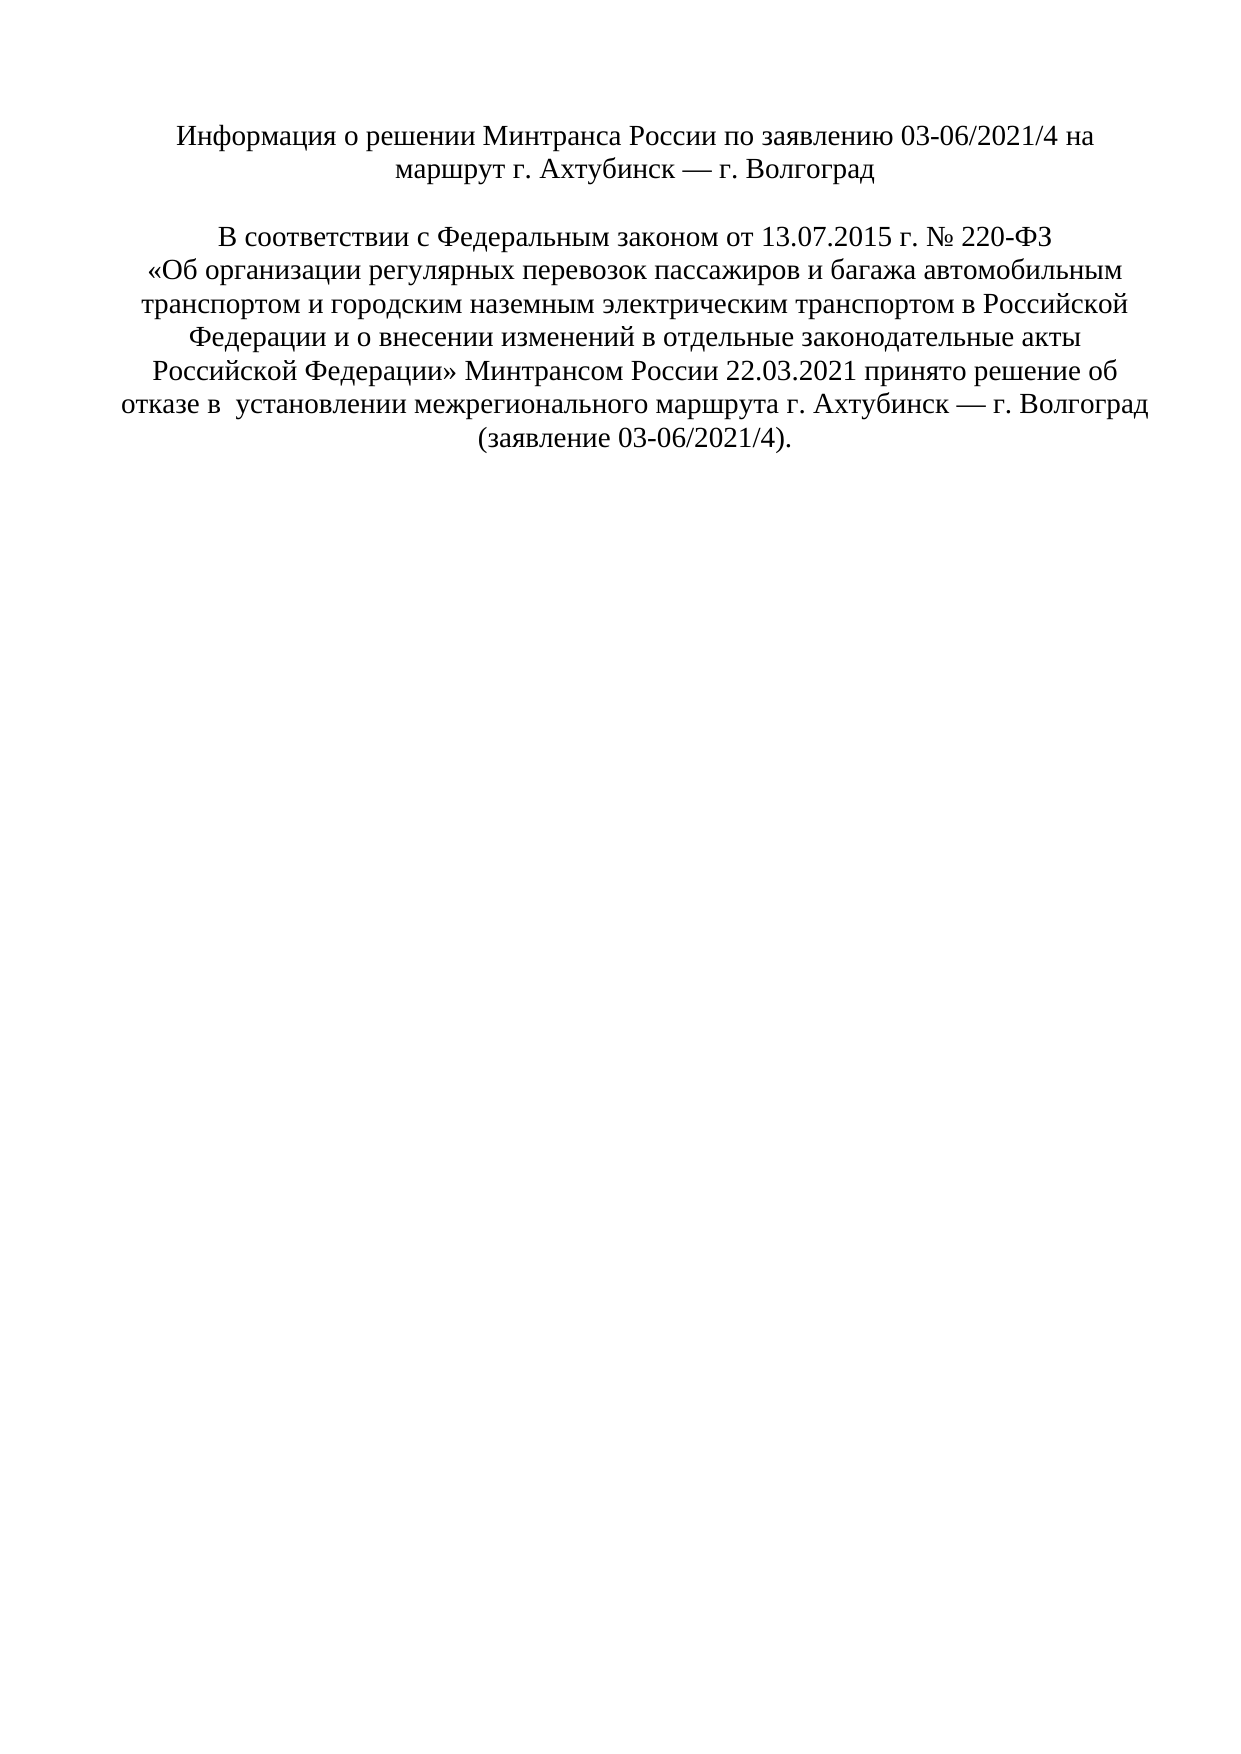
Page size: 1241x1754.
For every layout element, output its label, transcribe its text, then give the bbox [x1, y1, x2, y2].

text Информация о решении Минтранса России по заявлению 03-06/2021/4 на маршрут г. Ахтубинск — г. Волгоград [118, 118, 1152, 185]
text В соответствии с Федеральным законом от 13.07.2015 г. № 220-ФЗ «Об организации регулярных перевозок пассажиров и багажа автомобильным транспортом и городским наземным электрическим транспортом в Российской Федерации и о внесении изменений в отдельные законодательные акты Российской Федерации» Минтрансом России 22.03.2021 принято решение об отказе в установлении межрегионального маршрута г. Ахтубинск — г. Волгоград (заявление 03-06/2021/4). [118, 219, 1152, 453]
